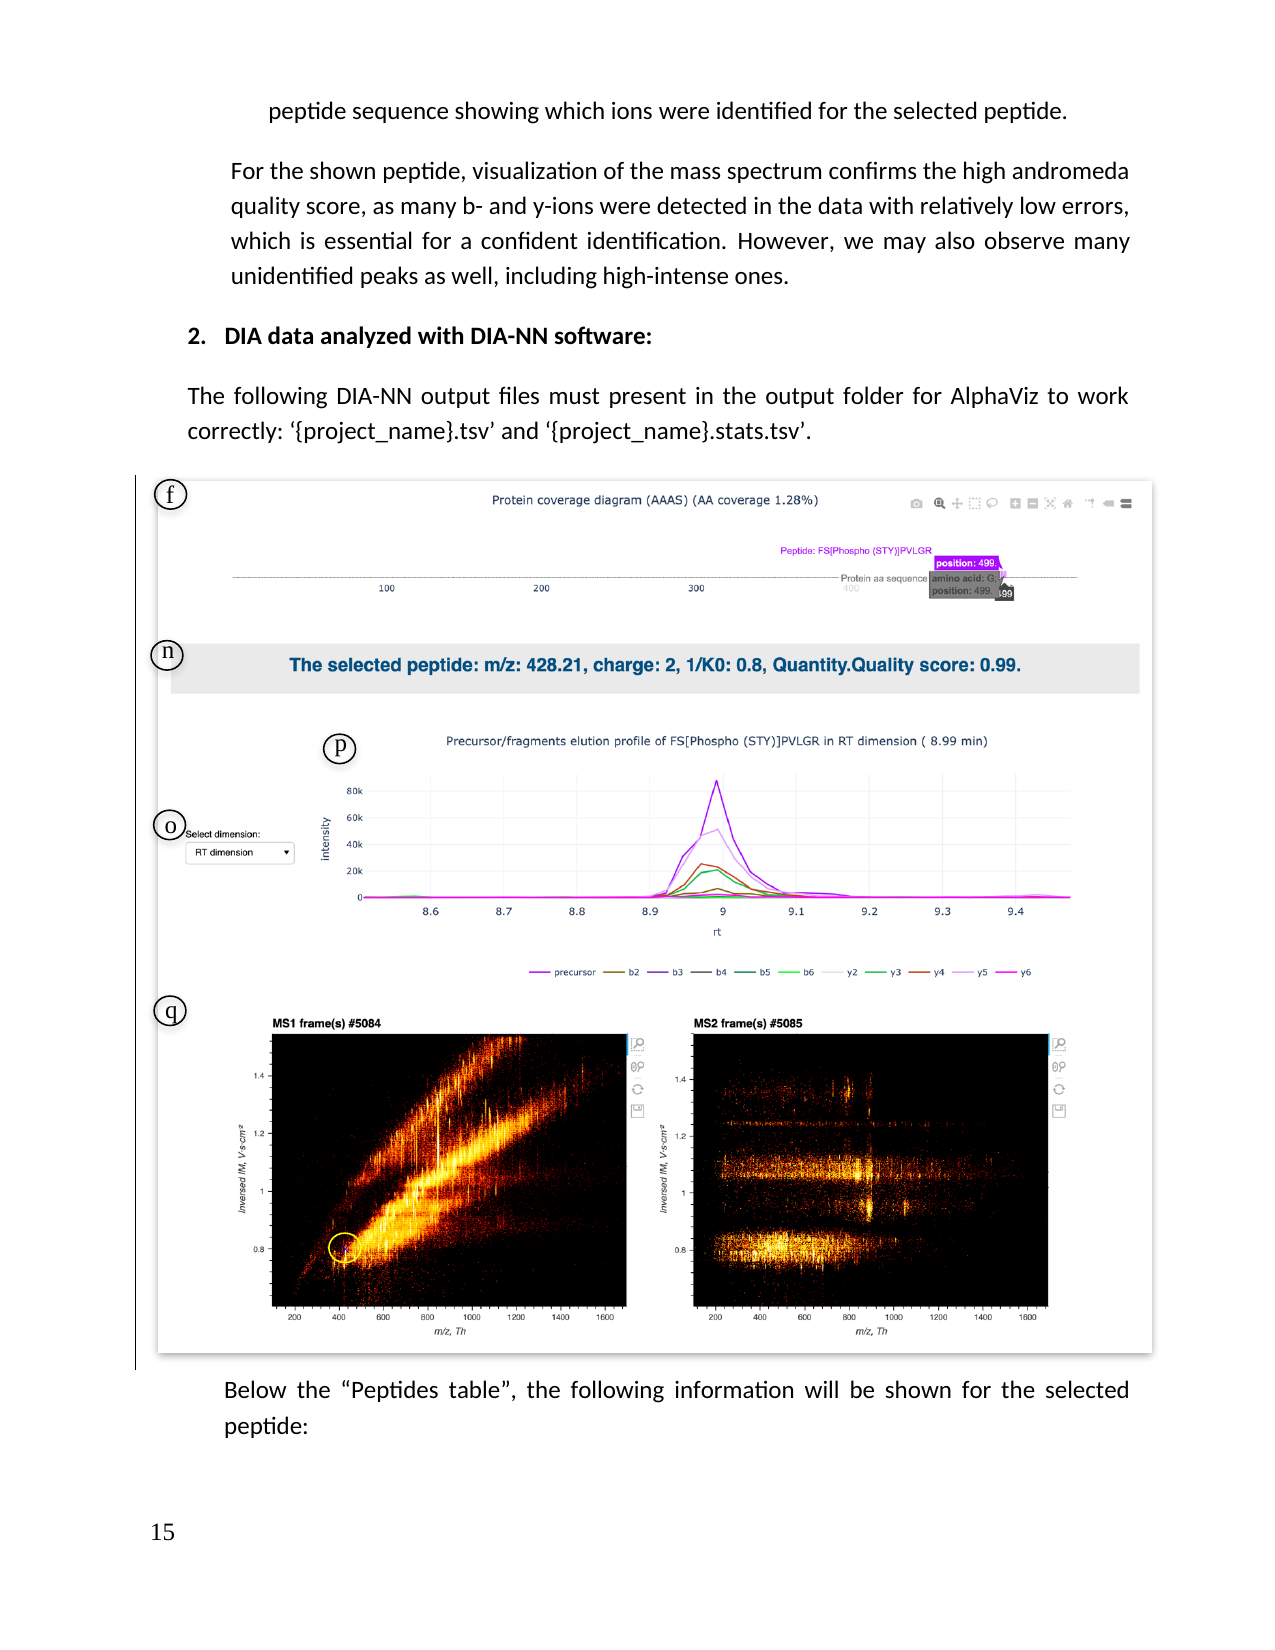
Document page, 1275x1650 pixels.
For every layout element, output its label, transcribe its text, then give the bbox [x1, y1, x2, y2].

list DIA data analyzed with DIA-NN software: [187, 320, 1131, 350]
text For the shown peptide, visualization of the mass spectrum confirms the high andromeda quality score, as many b- and y-ions were detected in the data with relatively low errors, which is essential for a confident identification. However, we may also observe many unidentified peaks as well, including high-intense ones. [231, 155, 1131, 290]
text Below the “Peptides table”, the following information will be shown for the selected peptide: [224, 1375, 1131, 1441]
picture [165, 812, 184, 838]
picture [165, 487, 1145, 1347]
picture [165, 487, 185, 508]
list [231, 95, 1131, 125]
picture [165, 642, 182, 669]
picture [165, 997, 185, 1024]
text The following DIA-NN output files must present in the output folder for AlphaViz to work correctly: ‘{project_name}.tsv’ and ‘{project_name}.stats.tsv’. [187, 380, 1131, 445]
